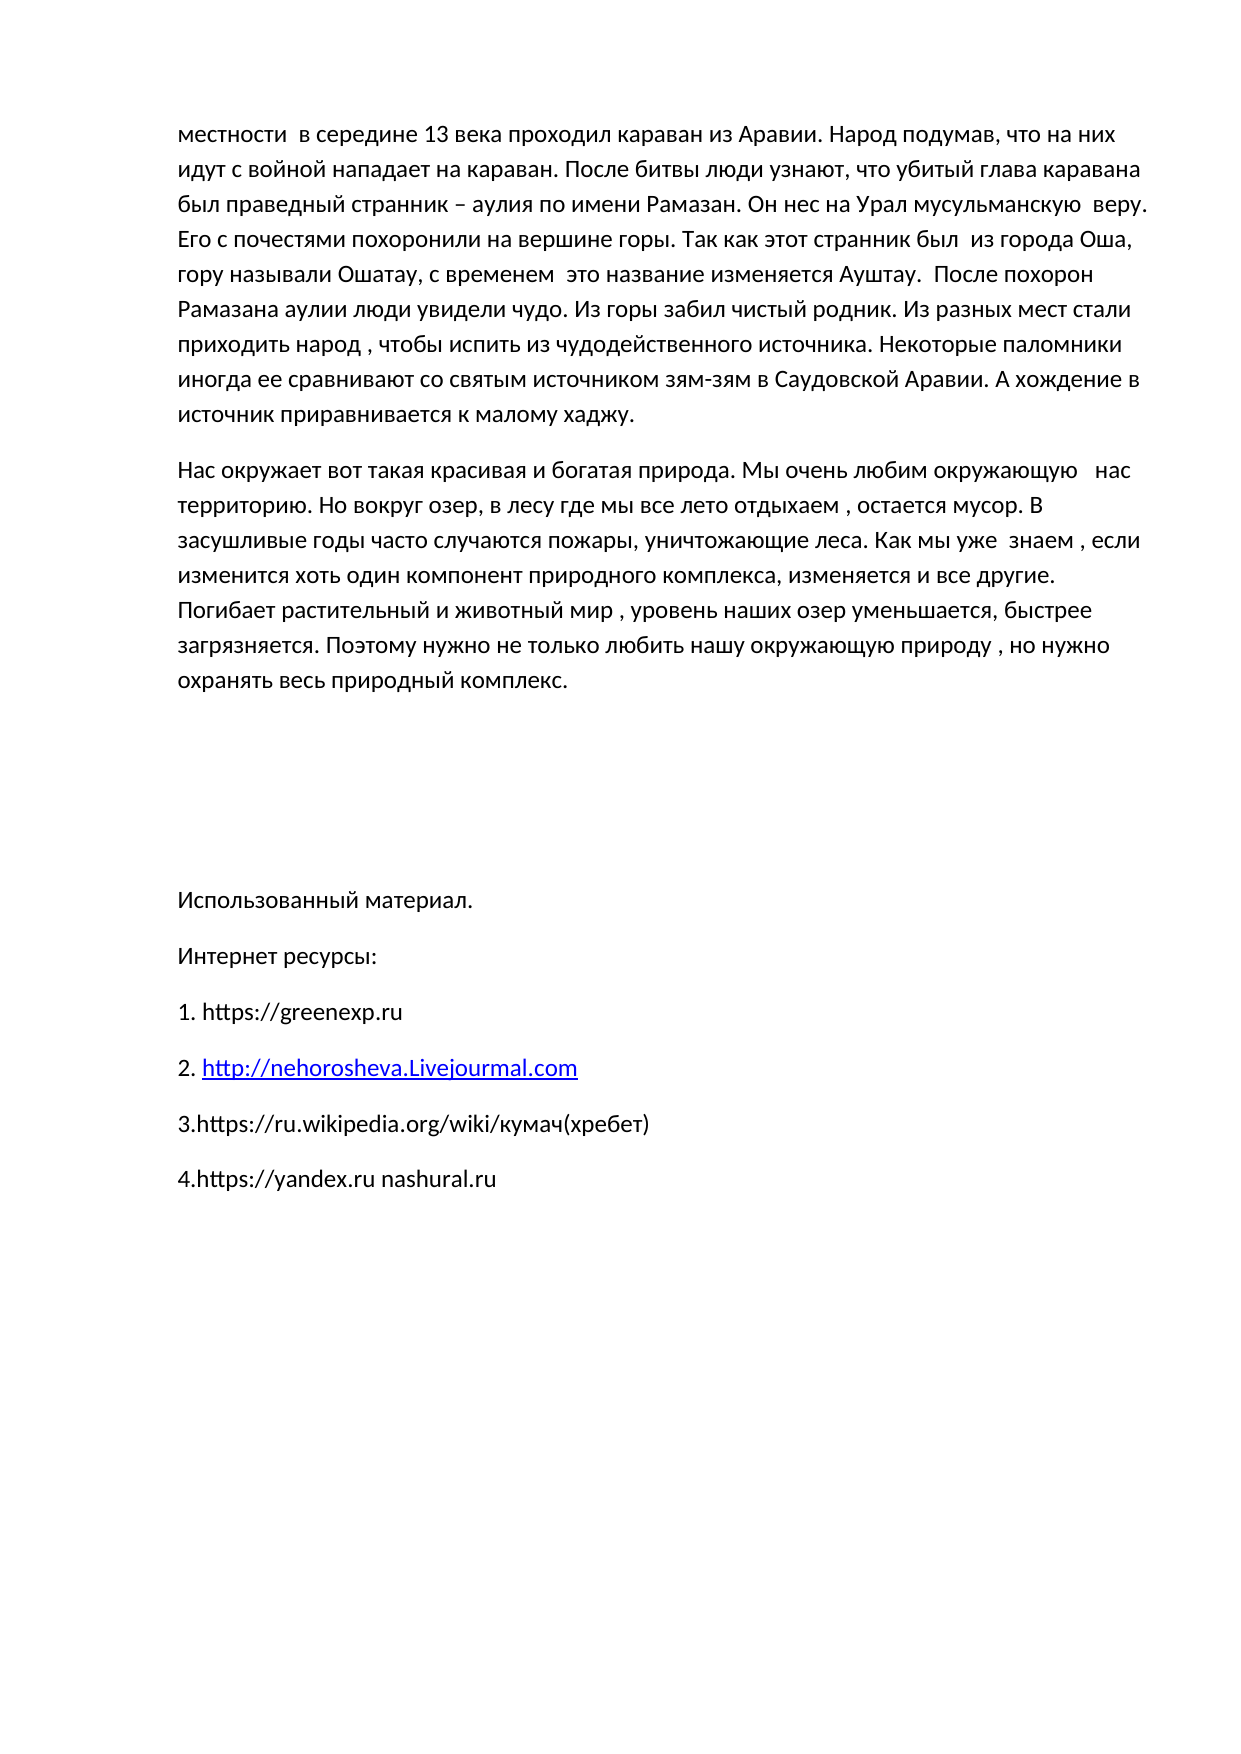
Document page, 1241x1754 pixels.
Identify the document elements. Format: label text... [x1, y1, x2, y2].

text Нас окружает вот такая красивая и богатая природа. Мы очень любим окружающую нас территорию. Но вокруг озер, в лесу где мы все лето отдыхаем , остается мусор. В засушливые годы часто случаются пожары, уничтожающие леса. Как мы уже знаем , если изменится хоть один компонент природного комплекса, изменяется и все другие. Погибает растительный и животный мир , уровень наших озер уменьшается, быстрее загрязняется. Поэтому нужно не только любить нашу окружающую природу , но нужно охранять весь природный комплекс. [177, 454, 1152, 694]
text Интернет ресурсы: [177, 940, 1152, 971]
text 1. https://greenexp.ru [177, 996, 1152, 1027]
text 2. http://nehorosheva.Livejourmal.com [177, 1052, 1152, 1082]
text 4.https://yandex.ru nashural.ru [177, 1164, 1152, 1194]
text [177, 118, 1152, 429]
text Использованный материал. [177, 884, 1152, 915]
text 3.https://ru.wikipedia.org/wiki/кумач(хребет) [177, 1108, 1152, 1138]
